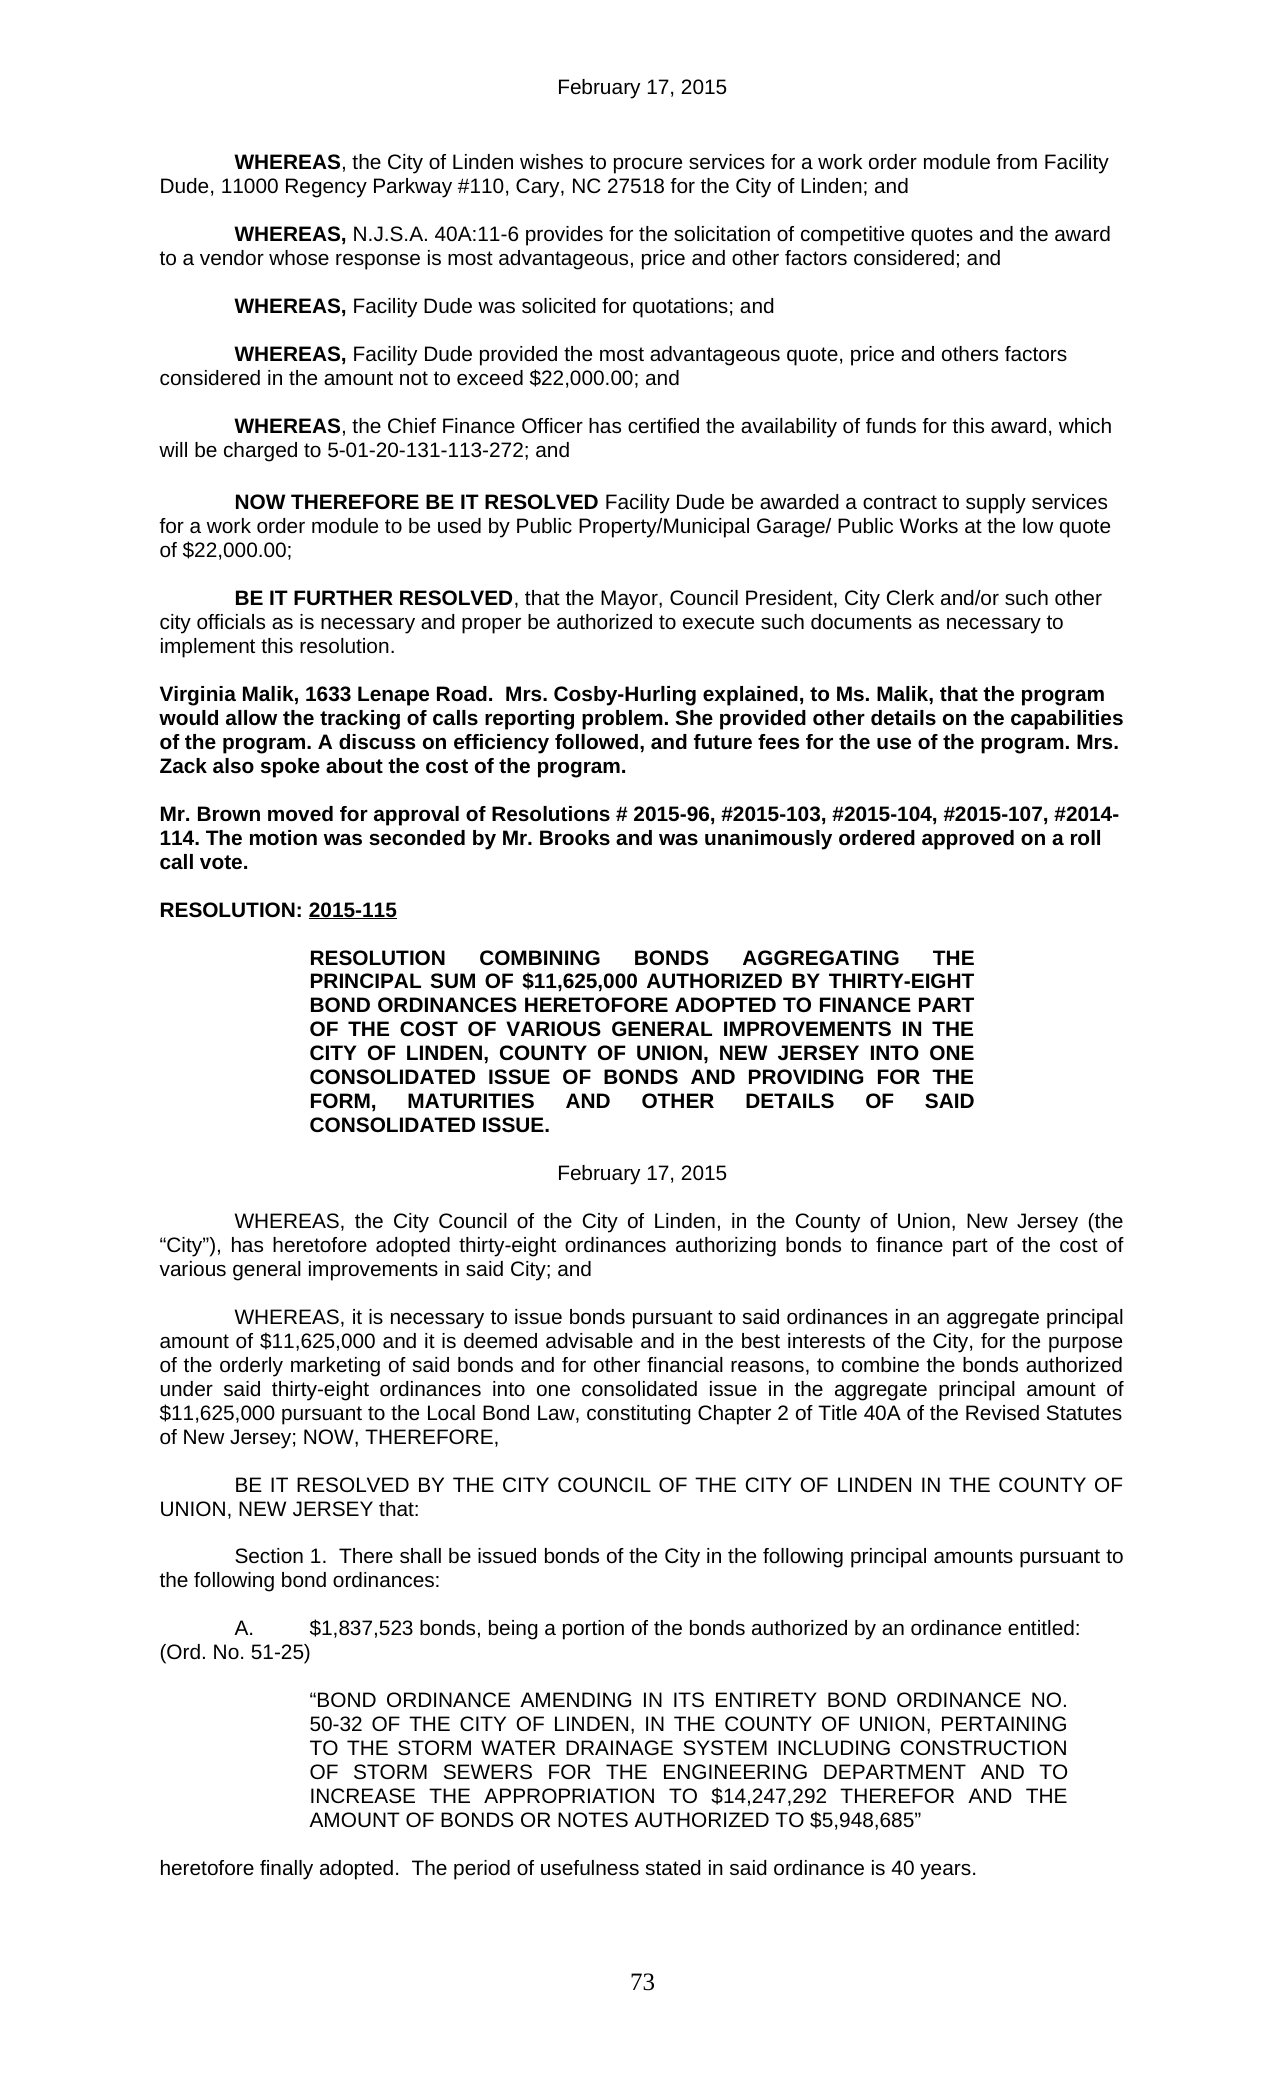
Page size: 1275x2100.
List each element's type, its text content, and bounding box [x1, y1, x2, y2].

text WHEREAS, N.J.S.A. 40A:11-6 provides for the solicitation of competitive quotes and the award to a vendor whose response is most advantageous, price and other factors considered; and [159, 222, 1125, 270]
text WHEREAS, the City of Linden wishes to procure services for a work order module from Facility Dude, 11000 Regency Parkway #110, Cary, NC 27518 for the City of Linden; and [159, 150, 1125, 198]
text WHEREAS, the City Council of the City of Linden, in the County of Union, New Jersey (the “City”), has heretofore adopted thirty-eight ordinances authorizing bonds to finance part of the cost of various general improvements in said City; and [159, 1209, 1125, 1281]
text WHEREAS, the Chief Finance Officer has certified the availability of funds for this award, which will be charged to 5-01-20-131-113-272; and [159, 413, 1125, 461]
text BE IT RESOLVED BY THE CITY COUNCIL OF THE CITY OF LINDEN IN THE COUNTY OF UNION, NEW JERSEY that: [159, 1472, 1125, 1520]
text “BOND ORDINANCE AMENDING IN ITS ENTIRETY BOND ORDINANCE NO. 50-32 OF THE CITY OF LINDEN, IN THE COUNTY OF UNION, PERTAINING TO THE STORM WATER DRAINAGE SYSTEM INCLUDING CONSTRUCTION OF STORM SEWERS FOR THE ENGINEERING DEPARTMENT AND TO INCREASE THE APPROPRIATION TO $14,247,292 THEREFOR AND THE AMOUNT OF BONDS OR NOTES AUTHORIZED TO $5,948,685” [309, 1688, 1069, 1832]
text A. $1,837,523 bonds, being a portion of the bonds authorized by an ordinance entitled: (Ord. No. 51-25) [159, 1616, 1125, 1664]
text Virginia Malik, 1633 Lenape Road. Mrs. Cosby-Hurling explained, to Ms. Malik, that the program would allow the tracking of calls reporting problem. She provided other details on the capabilities of the program. A discuss on efficiency followed, and future fees for the use of the program. Mrs. Zack also spoke about the cost of the program. [159, 682, 1125, 778]
text Mr. Brown moved for approval of Resolutions # 2015-96, #2015-103, #2015-104, #2015-107, #2014-114. The motion was seconded by Mr. Brooks and was unanimously ordered approved on a roll call vote. [159, 802, 1125, 873]
text NOW THEREFORE BE IT RESOLVED Facility Dude be awarded a contract to supply services for a work order module to be used by Public Property/Municipal Garage/ Public Works at the low quote of $22,000.00; [159, 490, 1125, 562]
text BE IT FURTHER RESOLVED, that the Mayor, Council President, City Clerk and/or such other city officials as is necessary and proper be authorized to execute such documents as necessary to implement this resolution. [159, 586, 1125, 658]
text RESOLUTION COMBINING BONDS AGGREGATING THE PRINCIPAL SUM OF $11,625,000 AUTHORIZED BY THIRTY-EIGHT BOND ORDINANCES HERETOFORE ADOPTED TO FINANCE PART OF THE COST OF VARIOUS GENERAL IMPROVEMENTS IN THE CITY OF LINDEN, COUNTY OF UNION, NEW JERSEY INTO ONE CONSOLIDATED ISSUE OF BONDS AND PROVIDING FOR THE FORM, MATURITIES AND OTHER DETAILS OF SAID CONSOLIDATED ISSUE. [309, 945, 975, 1137]
text WHEREAS, Facility Dude was solicited for quotations; and [159, 294, 1125, 318]
text Section 1. There shall be issued bonds of the City in the following principal amounts pursuant to the following bond ordinances: [159, 1544, 1125, 1592]
text RESOLUTION: 2015-115 [159, 897, 975, 921]
text WHEREAS, Facility Dude provided the most advantageous quote, price and others factors considered in the amount not to exceed $22,000.00; and [159, 342, 1125, 389]
text heretofore finally adopted. The period of usefulness stated in said ordinance is 40 years. [159, 1856, 1125, 1880]
text WHEREAS, it is necessary to issue bonds pursuant to said ordinances in an aggregate principal amount of $11,625,000 and it is deemed advisable and in the best interests of the City, for the purpose of the orderly marketing of said bonds and for other financial reasons, to combine the bonds authorized under said thirty-eight ordinances into one consolidated issue in the aggregate principal amount of $11,625,000 pursuant to the Local Bond Law, constituting Chapter 2 of Title 40A of the Revised Statutes of New Jersey; NOW, THEREFORE, [159, 1305, 1125, 1448]
text February 17, 2015 [159, 1161, 1125, 1185]
